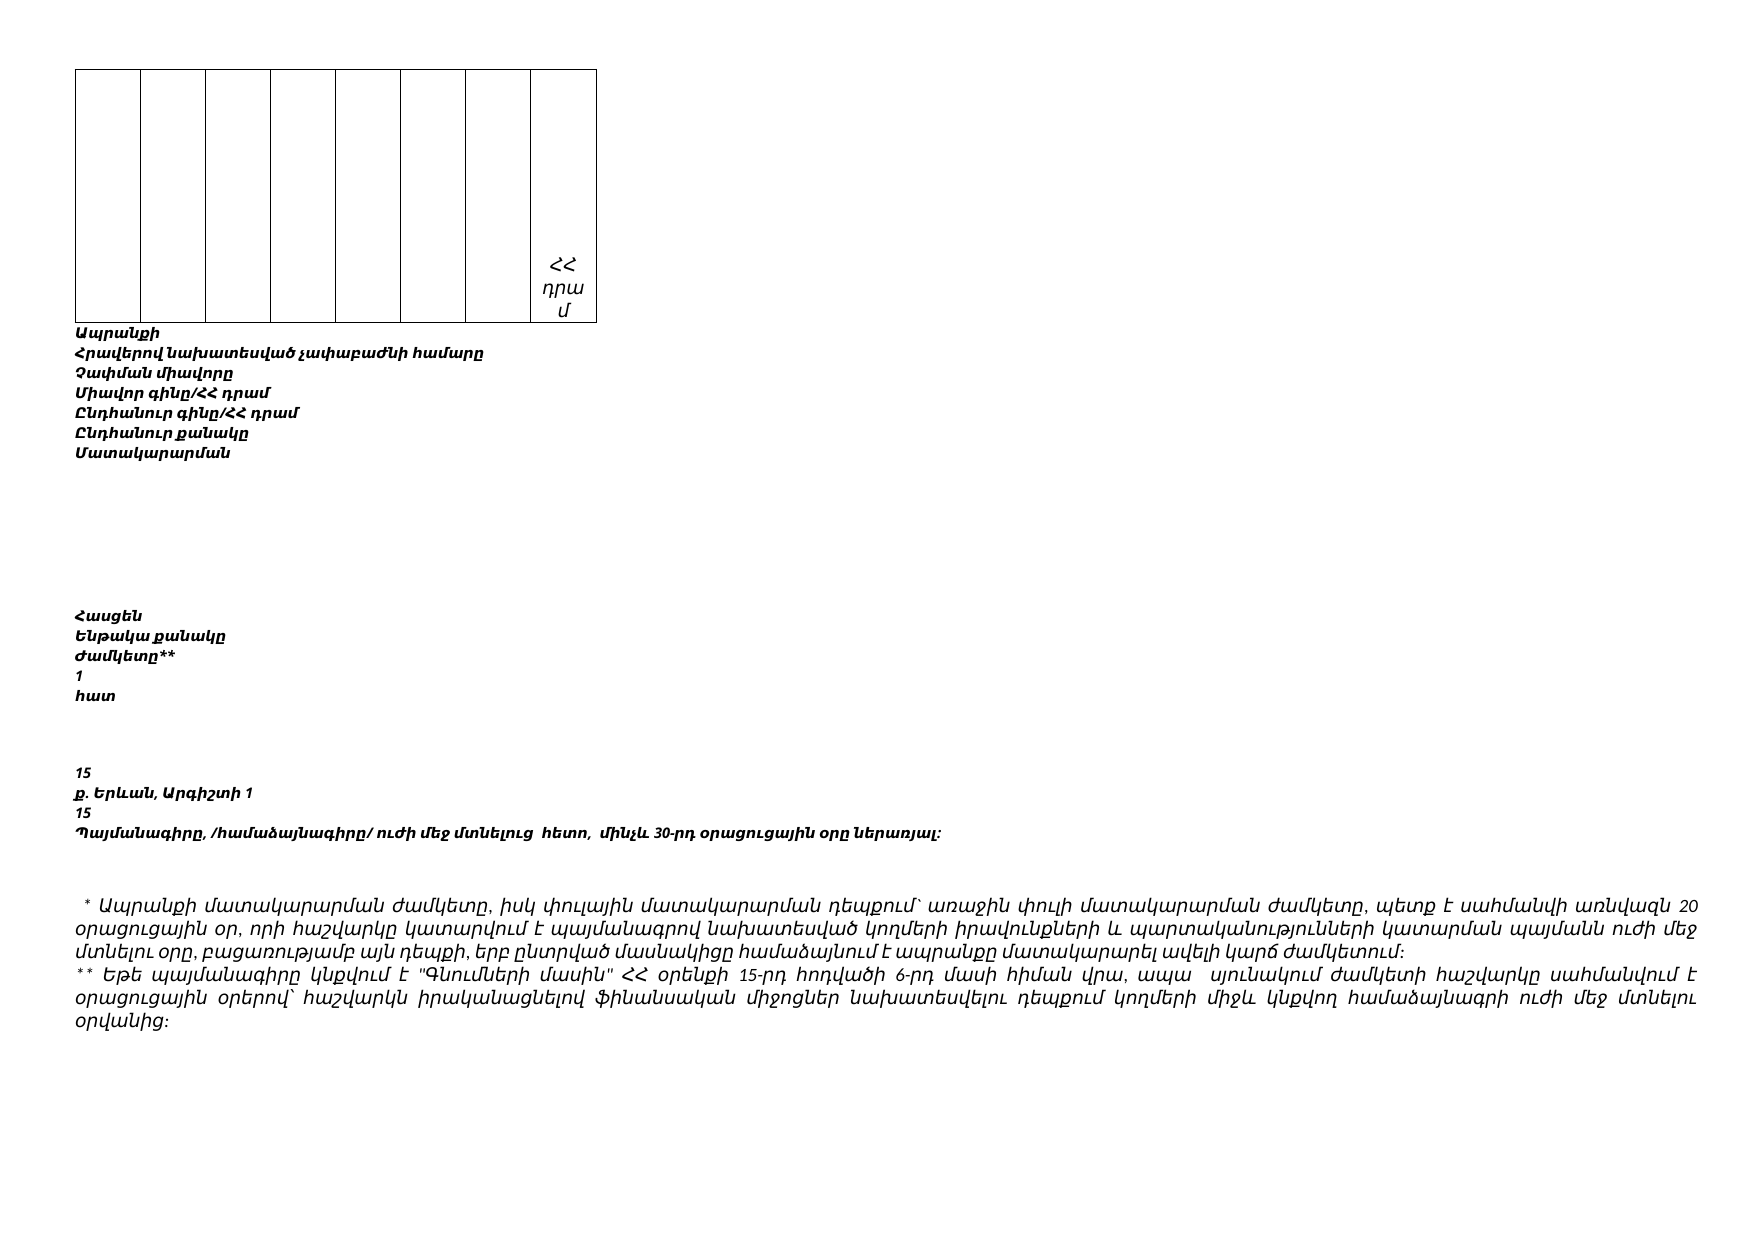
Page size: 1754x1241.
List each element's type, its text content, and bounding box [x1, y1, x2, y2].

text ՀՀ դրամ [542, 70, 585, 322]
text ** Եթե պայմանագիրը կնքվում է "Գնումների մասին" ՀՀ օրենքի 15-րդ հոդվածի 6-րդ մասի հիման վրա, ապա սյունակում ժամկետի հաշվարկը սահմանվում է օրացուցային օրերով՝ հաշվարկն իրականացնելով ֆինանսական միջոցներ նախատեսվելու դեպքում կողմերի միջև կնքվող համաձայնագրի ուժի մեջ մտնելու օրվանից: [75, 963, 1698, 1032]
text * Ապրանքի մատակարարման ժամկետը, իսկ փուլային մատակարարման դեպքում` առաջին փուլի մատակարարման ժամկետը, պետք է սահմանվի առնվազն 20 օրացուցային օր, որի հաշվարկը կատարվում է պայմանագրով նախատեսված կողմերի իրավունքների և պարտականությունների կատարման պայմանն ուժի մեջ մտնելու օրը, բացառությամբ այն դեպքի, երբ ընտրված մասնակիցը համաձայնում է ապրանքը մատակարարել ավելի կարճ ժամկետում: [75, 894, 1698, 963]
